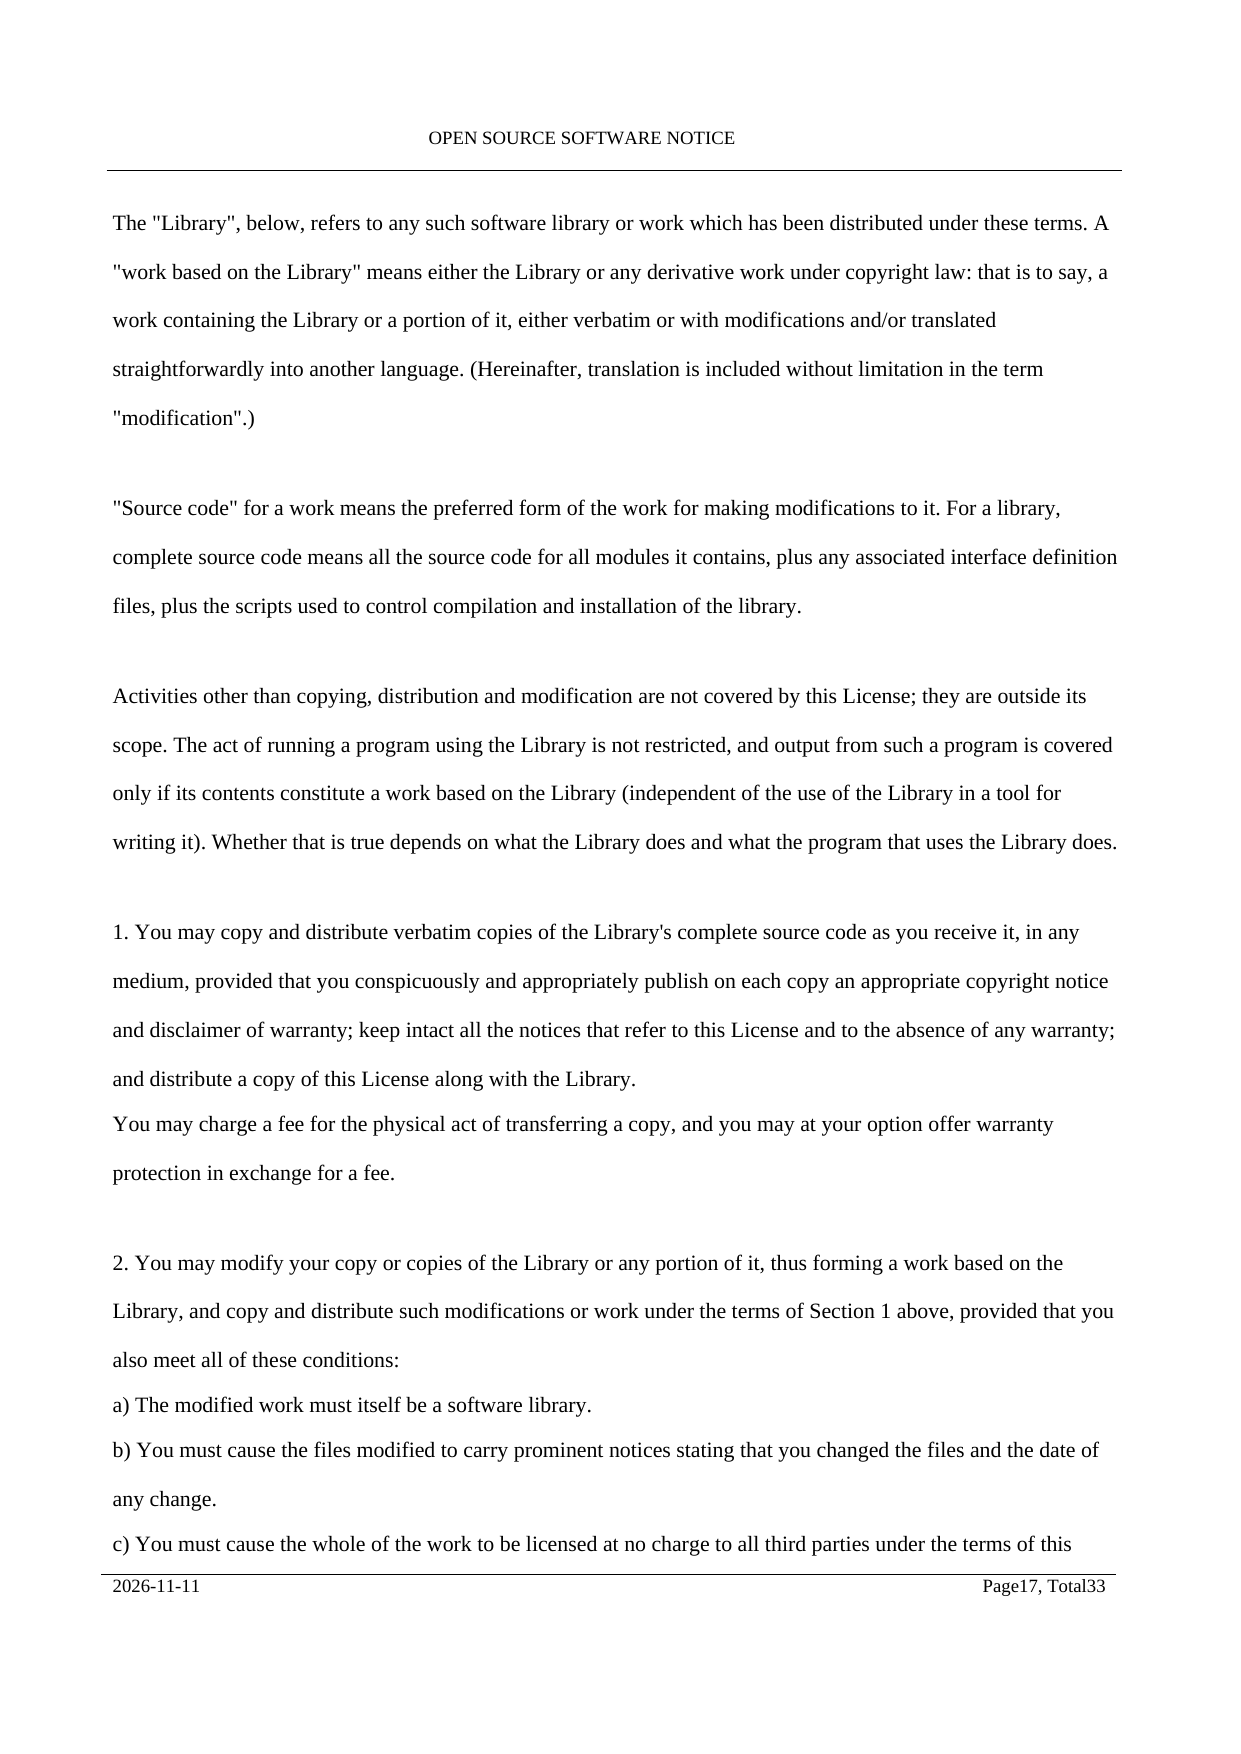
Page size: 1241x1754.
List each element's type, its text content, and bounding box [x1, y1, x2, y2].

text Activities other than copying, distribution and modification are not covered by this License; they are outside its scope. The act of running a program using the Library is not restricted, and output from such a program is covered only if its contents constitute a work based on the Library (independent of the use of the Library in a tool for writing it). Whether that is true depends on what the Library does and what the program that uses the Library does. [112, 679, 1128, 858]
text The "Library", below, refers to any such software library or work which has been distributed under these terms. A "work based on the Library" means either the Library or any derivative work under copyright law: that is to say, a work containing the Library or a portion of it, either verbatim or with modifications and/or translated straightforwardly into another language. (Hereinafter, translation is included without limitation in the term "modification".) [112, 206, 1128, 434]
text a) The modified work must itself be a software library. [112, 1389, 1128, 1421]
text You may charge a fee for the physical act of transferring a copy, and you may at your option offer warranty protection in exchange for a fee. [112, 1107, 1128, 1188]
text b) You must cause the files modified to carry prominent notices stating that you changed the files and the date of any change. [112, 1434, 1128, 1515]
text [112, 1528, 1128, 1560]
text 2. You may modify your copy or copies of the Library or any portion of it, thus forming a work based on the Library, and copy and distribute such modifications or work under the terms of Section 1 above, provided that you also meet all of these conditions: [112, 1246, 1128, 1376]
text "Source code" for a work means the preferred form of the work for making modifications to it. For a library, complete source code means all the source code for all modules it contains, plus any associated interface definition files, plus the scripts used to control compilation and installation of the library. [112, 492, 1128, 622]
text 1. You may copy and distribute verbatim copies of the Library's complete source code as you receive it, in any medium, provided that you conspicuously and appropriately publish on each copy an appropriate copyright notice and disclaimer of warranty; keep intact all the notices that refer to this License and to the absence of any warranty; and distribute a copy of this License along with the Library. [112, 916, 1128, 1094]
